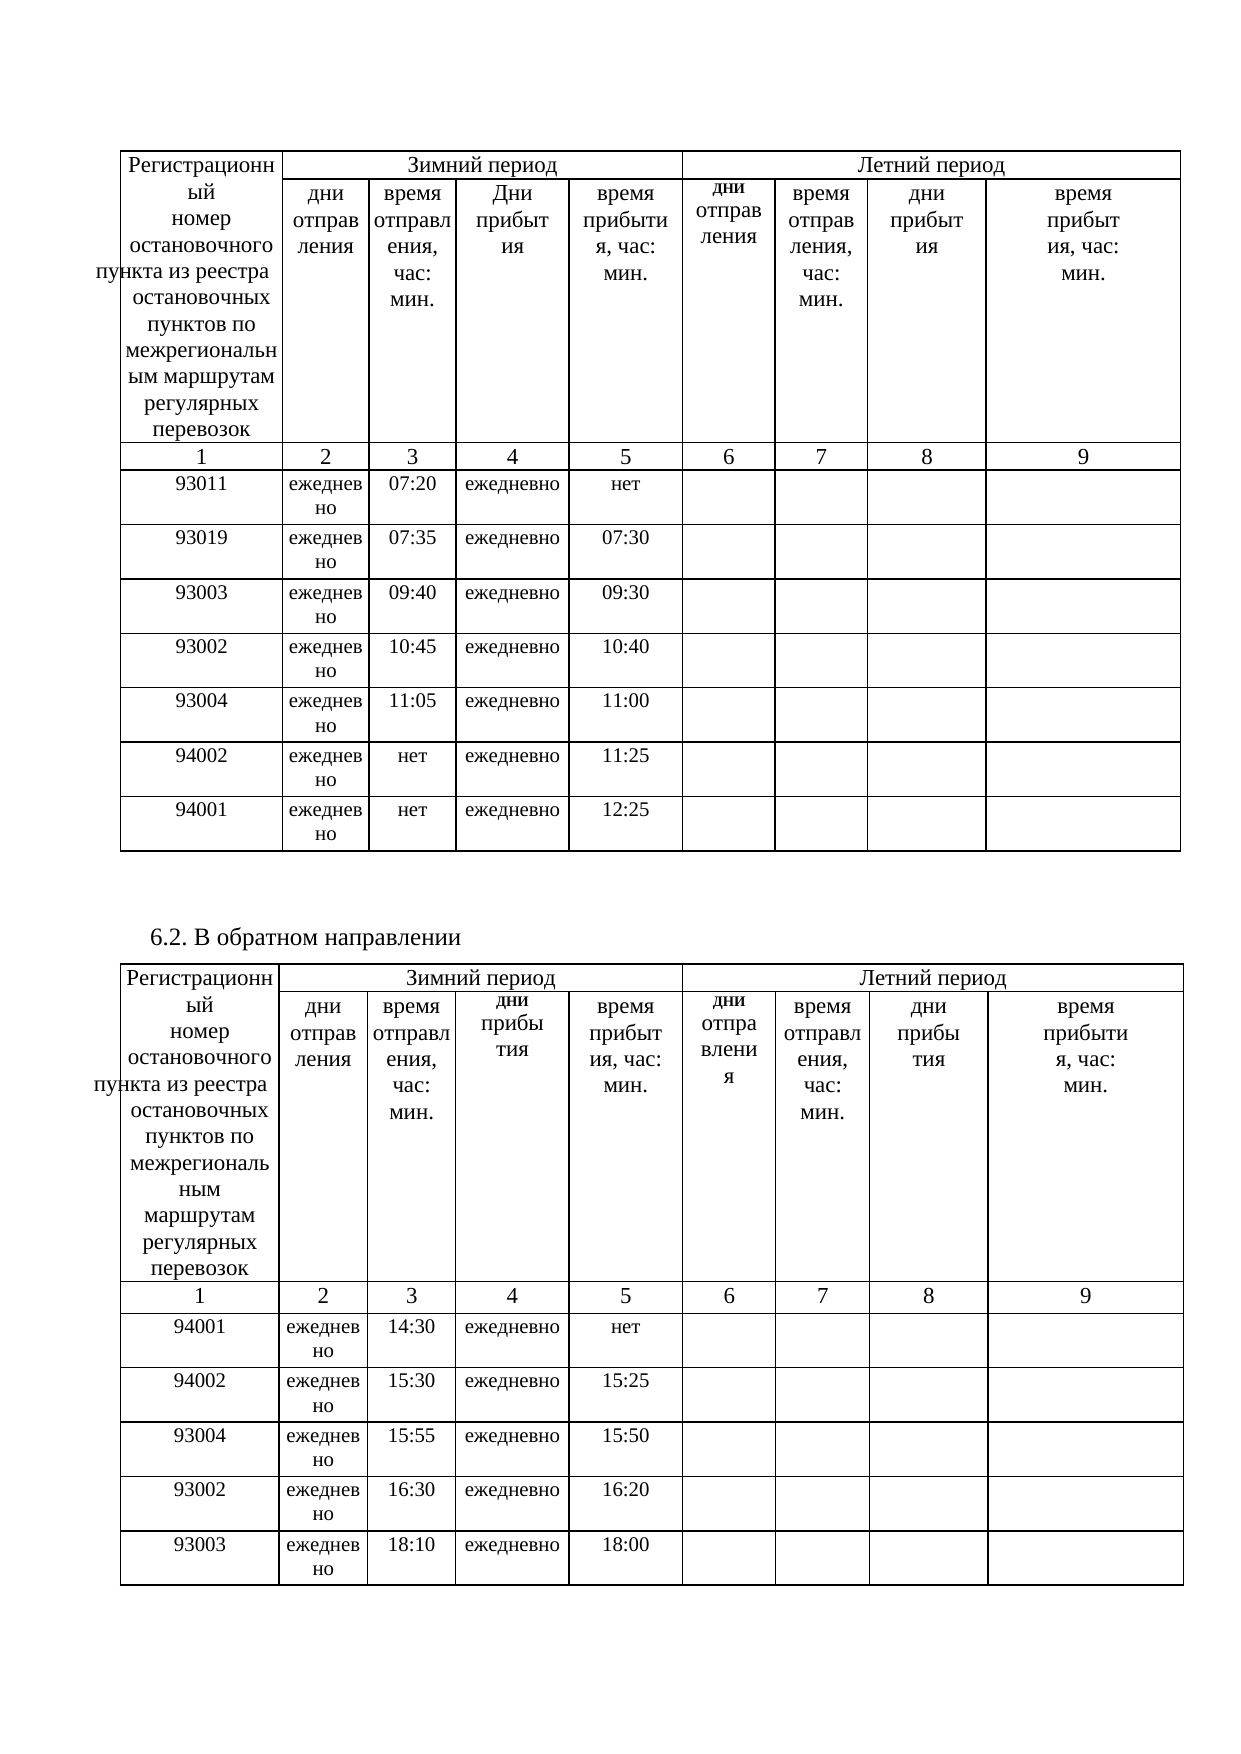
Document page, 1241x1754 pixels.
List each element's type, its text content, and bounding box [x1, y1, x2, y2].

table_cell [989, 1423, 1183, 1476]
table_cell ежедневно [283, 471, 368, 524]
table_cell ежедневно [283, 743, 368, 796]
table_cell ежедневно [283, 580, 368, 632]
table_cell [989, 1477, 1183, 1530]
table_cell 94002 [121, 743, 282, 796]
table_cell 5 [570, 443, 682, 469]
table_cell ежедневно [456, 1423, 568, 1476]
table_cell [776, 743, 867, 796]
table_cell [776, 1314, 869, 1367]
table_cell ежедневно [456, 1532, 568, 1584]
table_cell [868, 580, 985, 632]
table_cell [683, 525, 774, 578]
table_cell [776, 797, 867, 850]
table_cell 7 [776, 1282, 869, 1312]
table_cell ежедневно [283, 525, 368, 578]
table_cell [987, 743, 1180, 796]
table_cell [868, 525, 985, 578]
table_cell [987, 525, 1180, 578]
table_cell ежедневно [280, 1314, 367, 1367]
table_cell 4 [456, 1282, 568, 1312]
table_cell 7 [776, 443, 867, 469]
table_cell 16:30 [368, 1477, 455, 1530]
table_cell 93002 [121, 1477, 278, 1530]
table_header Зимний период [280, 965, 682, 991]
table_cell [989, 1368, 1183, 1421]
table_cell [683, 471, 774, 524]
table_cell 1 [121, 443, 282, 469]
table_cell [683, 1423, 775, 1476]
table_cell дни отправ ления [283, 180, 368, 441]
table_cell 93004 [121, 1423, 278, 1476]
table_cell ежедневно [457, 797, 568, 850]
table_cell 18:00 [570, 1532, 682, 1584]
table_cell [868, 471, 985, 524]
table_cell 6 [683, 443, 774, 469]
table_cell ДНИ отпра влени я [683, 992, 775, 1281]
table_cell [683, 743, 774, 796]
text 6.2. В обратном направлении [150, 922, 1090, 950]
table_cell ежедневно [283, 634, 368, 687]
table_cell ежедневно [456, 1368, 568, 1421]
table_cell [868, 797, 985, 850]
table_cell 07:30 [570, 525, 682, 578]
table_cell ежедневно [457, 471, 568, 524]
table_cell 09:30 [570, 580, 682, 632]
table_cell 8 [870, 1282, 987, 1312]
table_cell [776, 1368, 869, 1421]
table_cell [776, 525, 867, 578]
table_cell 94001 [121, 797, 282, 850]
table_cell нет [370, 743, 455, 796]
table_cell дни прибыт ия [868, 180, 985, 441]
table_cell [776, 688, 867, 741]
table_cell 4 [457, 443, 568, 469]
table_cell ежедневно [456, 1477, 568, 1530]
table_cell 9 [987, 443, 1180, 469]
table_cell 12:25 [570, 797, 682, 850]
table_cell 15:50 [570, 1423, 682, 1476]
table_cell 10:40 [570, 634, 682, 687]
table_cell время прибыт ия, час: мин. [570, 992, 682, 1281]
table_cell время прибыт ия, час: мин. [987, 180, 1180, 441]
table_cell 93004 [121, 688, 282, 741]
table_cell [683, 688, 774, 741]
table_cell ежедневно [283, 797, 368, 850]
table_cell 11:00 [570, 688, 682, 741]
table_cell 93019 [121, 525, 282, 578]
table_cell 93003 [121, 1532, 278, 1584]
table_cell [987, 471, 1180, 524]
table_cell ДНИ прибы тия [456, 992, 568, 1281]
table_cell 94002 [121, 1368, 278, 1421]
table_header Зимний период [283, 152, 682, 178]
table_cell [989, 1314, 1183, 1367]
table_cell время прибыти я, час: мин. [570, 180, 682, 441]
table_cell 94001 [121, 1314, 278, 1367]
table_cell 16:20 [570, 1477, 682, 1530]
table_cell 2 [283, 443, 368, 469]
table_cell время отправл ения, час: мин. [370, 180, 455, 441]
table_cell 14:30 [368, 1314, 455, 1367]
table_cell [683, 1368, 775, 1421]
table_cell ежедневно [457, 634, 568, 687]
table_cell 09:40 [370, 580, 455, 632]
table_cell ДНИ отправ ления [683, 180, 774, 441]
table_cell [987, 797, 1180, 850]
table_cell ежедневно [280, 1368, 367, 1421]
table_cell [683, 1314, 775, 1367]
table_cell ежедневно [457, 688, 568, 741]
table_header Летний период [683, 152, 1180, 178]
table_cell [683, 1477, 775, 1530]
table_cell [683, 634, 774, 687]
table_cell нет [370, 797, 455, 850]
table_cell нет [570, 471, 682, 524]
table_cell 8 [868, 443, 985, 469]
table_cell [683, 797, 774, 850]
table_cell [683, 580, 774, 632]
table_cell ежедневно [280, 1532, 367, 1584]
table_cell Дни прибыт ия [457, 180, 568, 441]
table_cell [870, 1368, 987, 1421]
table_cell дни отправ ления [280, 992, 367, 1281]
table_cell время прибыти я, час: мин. [989, 992, 1183, 1281]
table_cell 15:30 [368, 1368, 455, 1421]
table_cell [776, 1423, 869, 1476]
table_cell [987, 580, 1180, 632]
table_header Летний период [683, 965, 1183, 991]
table_cell ежедневно [456, 1314, 568, 1367]
table_cell ежедневно [457, 525, 568, 578]
table_cell 5 [570, 1282, 682, 1312]
table_cell [987, 688, 1180, 741]
table_header Регистрационный номер остановочного пункта из реестра остановочных пунктов по межрегиональным маршрутам регулярных перевозок [121, 152, 282, 441]
table_cell 3 [370, 443, 455, 469]
table_cell [683, 1532, 775, 1584]
table_cell ежедневно [457, 743, 568, 796]
table_cell 6 [683, 1282, 775, 1312]
table_cell [868, 688, 985, 741]
table_cell [868, 634, 985, 687]
table_cell [776, 471, 867, 524]
table_cell 07:35 [370, 525, 455, 578]
table_cell 9 [989, 1282, 1183, 1312]
table_cell [868, 743, 985, 796]
table_cell [776, 1532, 869, 1584]
table_cell ежедневно [283, 688, 368, 741]
table_cell 1 [121, 1282, 278, 1312]
table_cell 93002 [121, 634, 282, 687]
table_cell [989, 1532, 1183, 1584]
table_cell [776, 580, 867, 632]
table_cell время отправ ления, час: мин. [776, 180, 867, 441]
table_cell 10:45 [370, 634, 455, 687]
table_cell время отправл ения, час: мин. [368, 992, 455, 1281]
table_cell 93011 [121, 471, 282, 524]
table_header Регистрационный номер остановочного пункта из реестра остановочных пунктов по межрегиональным маршрутам регулярных перевозок [121, 965, 278, 1281]
table_cell 11:05 [370, 688, 455, 741]
table_cell 15:55 [368, 1423, 455, 1476]
table_cell 11:25 [570, 743, 682, 796]
table_cell ежедневно [280, 1423, 367, 1476]
table_cell [870, 1423, 987, 1476]
table_cell 93003 [121, 580, 282, 632]
table_cell 3 [368, 1282, 455, 1312]
table_cell 15:25 [570, 1368, 682, 1421]
table_cell нет [570, 1314, 682, 1367]
table_cell дни прибы тия [870, 992, 987, 1281]
table_cell [776, 1477, 869, 1530]
table_cell [870, 1314, 987, 1367]
table_cell 18:10 [368, 1532, 455, 1584]
table_cell [987, 634, 1180, 687]
table_cell 2 [280, 1282, 367, 1312]
table_cell 07:20 [370, 471, 455, 524]
table_cell [776, 634, 867, 687]
table_cell [870, 1477, 987, 1530]
table_cell ежедневно [457, 580, 568, 632]
table_cell ежедневно [280, 1477, 367, 1530]
table_cell [870, 1532, 987, 1584]
table_cell время отправл ения, час: мин. [776, 992, 869, 1281]
